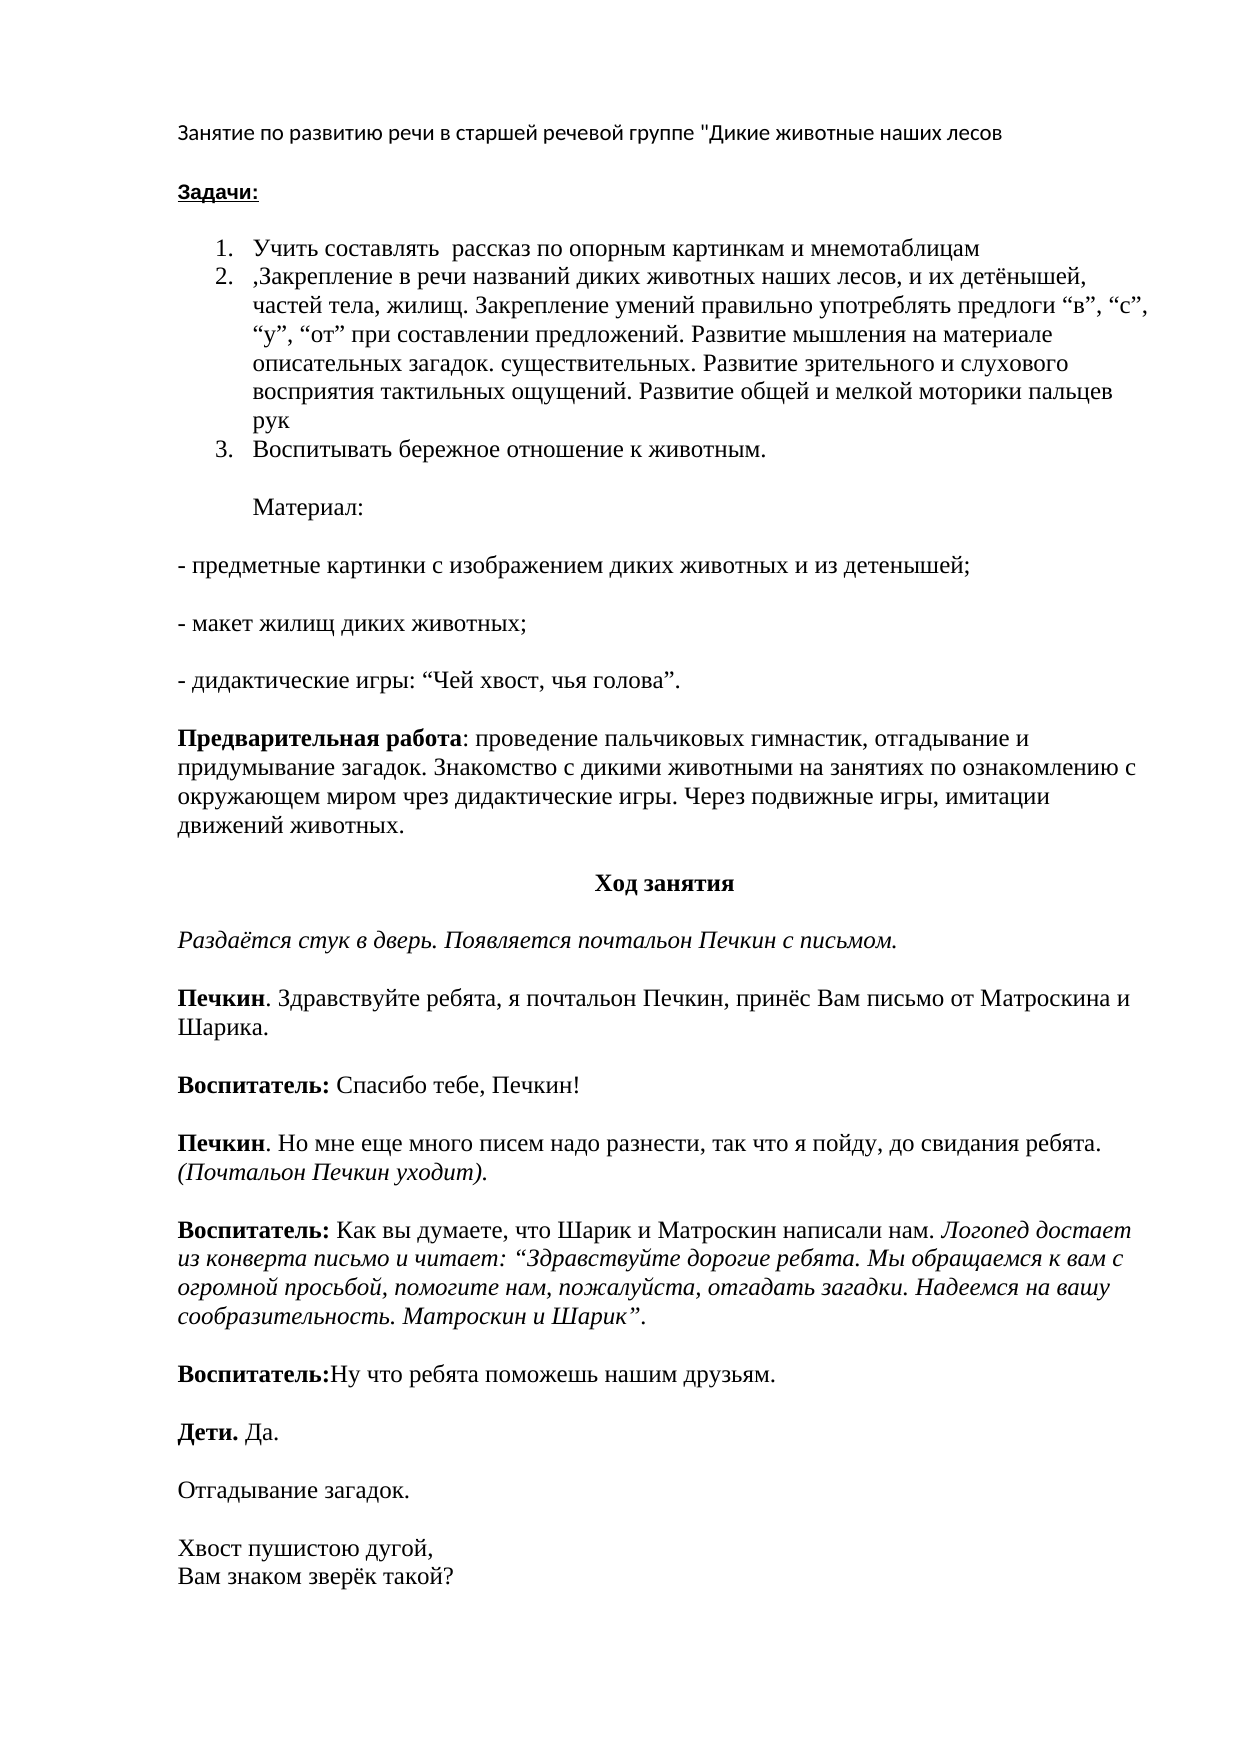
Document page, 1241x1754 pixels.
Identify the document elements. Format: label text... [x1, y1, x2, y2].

text Занятие по развитию речи в старшей речевой группе "Дикие животные наших лесов [177, 118, 1152, 146]
text Печкин. Здравствуйте ребята, я почтальон Печкин, принёс Вам письмо от Матроскина и Шарика. [177, 983, 1152, 1041]
text - макет жилищ диких животных; [177, 608, 1152, 636]
text - предметные картинки с изображением диких животных и из детенышей; [177, 550, 1152, 578]
text Дети. Да. [177, 1417, 1152, 1446]
text Воспитатель: Как вы думаете, что Шарик и Матроскин написали нам. Логопед достает из конверта письмо и читает: “Здравствуйте дорогие ребята. Мы обращаемся к вам с огромной просьбой, помогите нам, пожалуйста, отгадать загадки. Надеемся на вашу сообразительность. Матроскин и Шарик”. [177, 1215, 1152, 1330]
text Материал: [252, 492, 1152, 521]
text - дидактические игры: “Чей хвост, чья голова”. [177, 666, 1152, 694]
text Хвост пушистою дугой, Вам знаком зверёк такой? [177, 1533, 1152, 1590]
text Воспитатель: Спасибо тебе, Печкин! [177, 1070, 1152, 1099]
text Задачи: [177, 179, 1152, 203]
list Воспитывать бережное отношение к животным. [215, 434, 1152, 463]
text Печкин. Но мне еще много писем надо разнести, так что я пойду, до свидания ребята. (Почтальон Печкин уходит). [177, 1128, 1152, 1186]
text Отгадывание загадок. [177, 1475, 1152, 1503]
list Учить составлять рассказ по опорным картинкам и мнемотаблицам [215, 233, 1152, 261]
text Раздаётся стук в дверь. Появляется почтальон Печкин с письмом. [177, 926, 1152, 954]
list ,Закрепление в речи названий диких животных наших лесов, и их детёнышей, частей тела, жилищ. Закрепление умений правильно употреблять предлоги “в”, “с”, “у”, “от” при составлении предложений. Развитие мышления на материале описательных загадок. существительных. Развитие зрительного и слухового восприятия тактильных ощущений. Развитие общей и мелкой моторики пальцев рук [215, 261, 1152, 434]
text Ход занятия [177, 868, 1152, 896]
text Предварительная работа: проведение пальчиковых гимнастик, отгадывание и придумывание загадок. Знакомство с дикими животными на занятиях по ознакомлению с окружающем миром чрез дидактические игры. Через подвижные игры, имитации движений животных. [177, 723, 1152, 838]
text Воспитатель:Ну что ребята поможешь нашим друзьям. [177, 1359, 1152, 1388]
